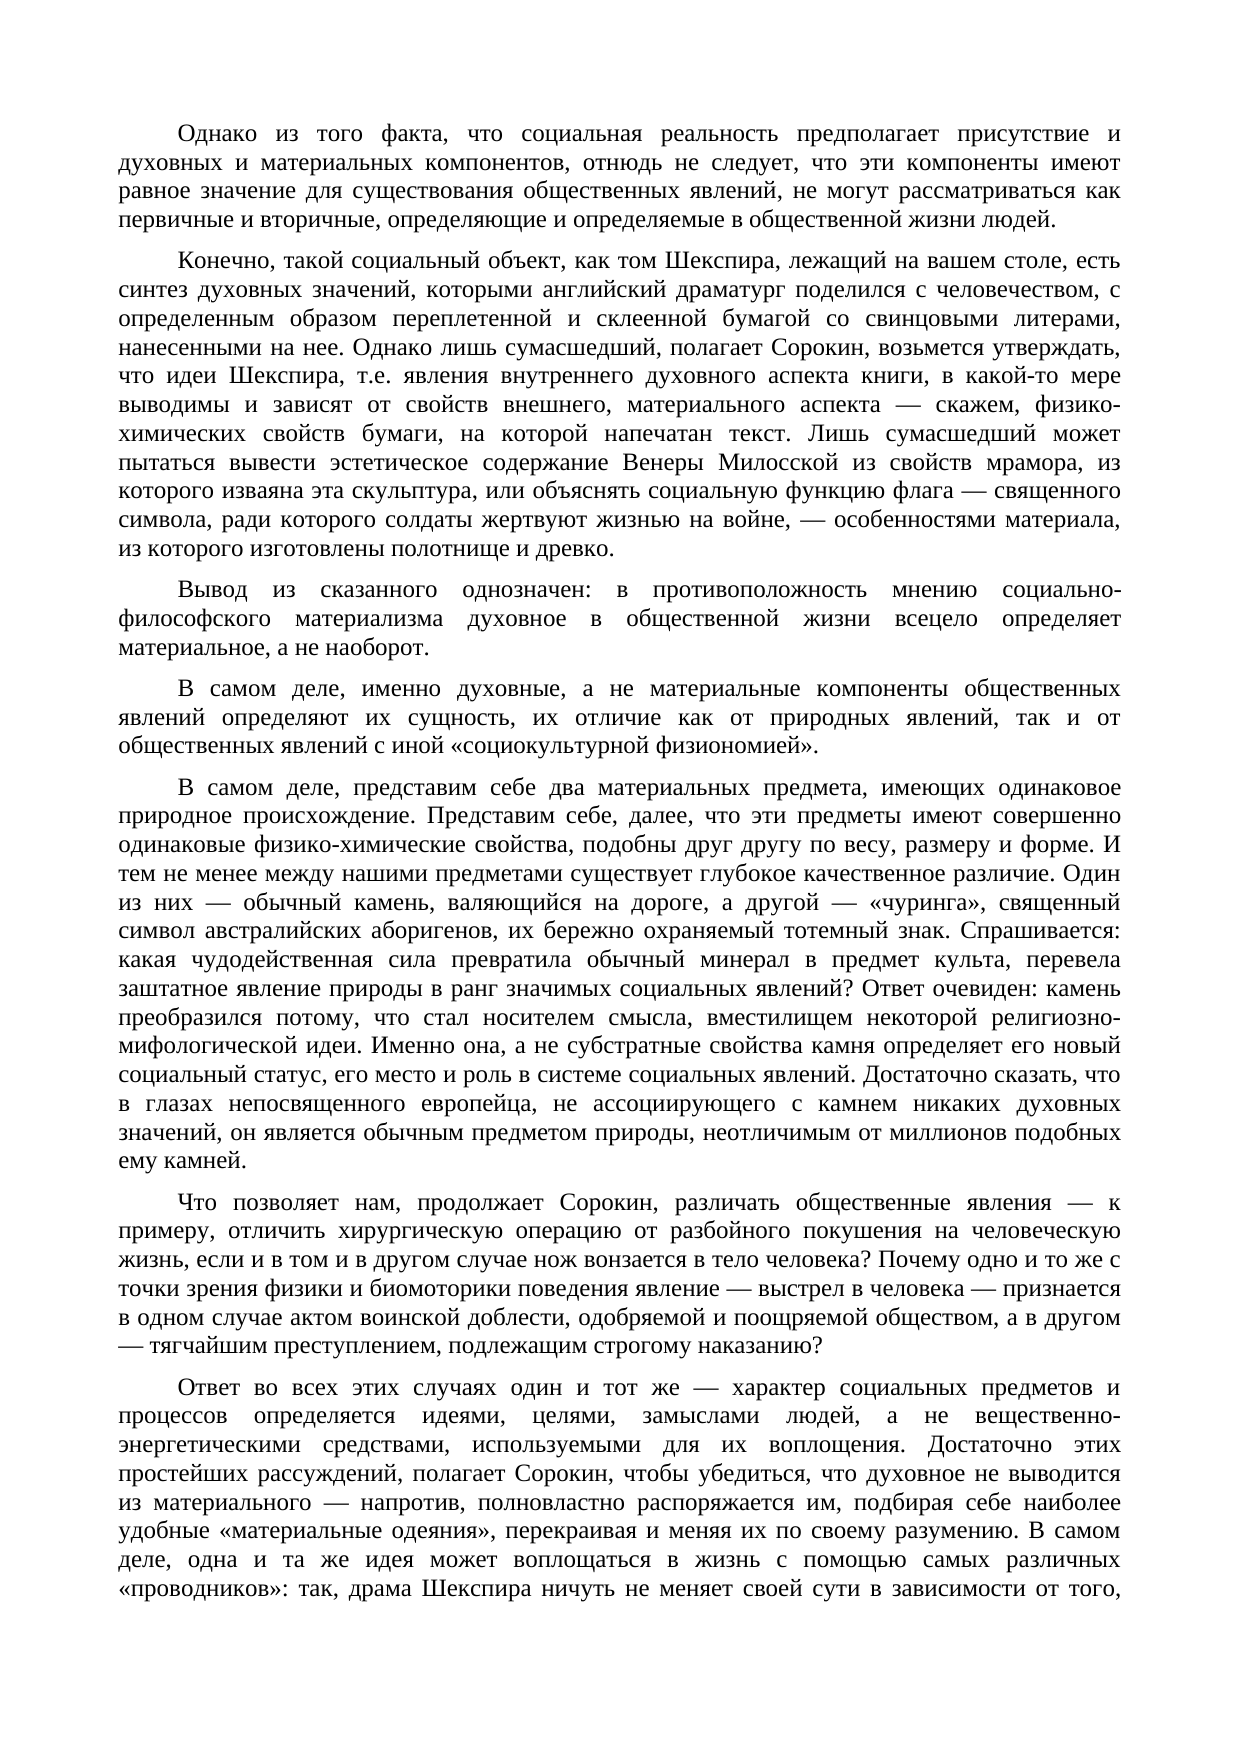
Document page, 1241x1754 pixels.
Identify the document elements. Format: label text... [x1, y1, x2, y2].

text Вывод из сказанного однозначен: в противоположность мнению социально-философского материализма духовное в общественной жизни всецело определяет материальное, а не наоборот. [118, 574, 1122, 661]
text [118, 1372, 1122, 1602]
text Однако из того факта, что социальная реальность предполагает присутствие и духовных и материальных компонентов, отнюдь не следует, что эти компоненты имеют равное значение для существования общественных явлений, не могут рассматриваться как первичные и вторичные, определяющие и определяемые в общественной жизни людей. [118, 118, 1122, 233]
text В самом деле, именно духовные, а не материальные компоненты общественных явлений определяют их сущность, их отличие как от природных явлений, так и от общественных явлений с иной «социокультурной физиономией». [118, 673, 1122, 759]
text Конечно, такой социальный объект, как том Шекспира, лежащий на вашем столе, есть синтез духовных значений, которыми английский драматург поделился с человечеством, с определенным образом переплетенной и склеенной бумагой со свинцовыми литерами, нанесенными на нее. Однако лишь сумасшедший, полагает Сорокин, возьмется утверждать, что идеи Шекспира, т.е. явления внутреннего духовного аспекта книги, в какой-то мере выводимы и зависят от свойств внешнего, материального аспекта — скажем, физико-химических свойств бумаги, на которой напечатан текст. Лишь сумасшедший может пытаться вывести эстетическое содержание Венеры Милосской из свойств мрамора, из которого изваяна эта скульптура, или объяснять социальную функцию флага — священного символа, ради которого солдаты жертвуют жизнью на войне, — особенностями материала, из которого изготовлены полотнище и древко. [118, 246, 1122, 562]
text В самом деле, представим себе два материальных предмета, имеющих одинаковое природное происхождение. Представим себе, далее, что эти предметы имеют совершенно одинаковые физико-химические свойства, подобны друг другу по весу, размеру и форме. И тем не менее между нашими предметами существует глубокое качественное различие. Один из них — обычный камень, валяющийся на дороге, а другой — «чуринга», священный символ австралийских аборигенов, их бережно охраняемый тотемный знак. Спрашивается: какая чудодейственная сила превратила обычный минерал в предмет культа, перевела заштатное явление природы в ранг значимых социальных явлений? Ответ очевиден: камень преобразился потому, что стал носителем смысла, вместилищем некоторой религиозно-мифологической идеи. Именно она, а не субстратные свойства камня определяет его новый социальный статус, его место и роль в системе социальных явлений. Достаточно сказать, что в глазах непосвященного европейца, не ассоциирующего с камнем никаких духовных значений, он является обычным предметом природы, неотличимым от миллионов подобных ему камней. [118, 772, 1122, 1174]
text Что позволяет нам, продолжает Сорокин, различать общественные явления — к примеру, отличить хирургическую операцию от разбойного покушения на человеческую жизнь, если и в том и в другом случае нож вонзается в тело человека? Почему одно и то же с точки зрения физики и биомоторики поведения явление — выстрел в человека — признается в одном случае актом воинской доблести, одобряемой и поощряемой обществом, а в другом — тягчайшим преступлением, подлежащим строгому наказанию? [118, 1187, 1122, 1359]
